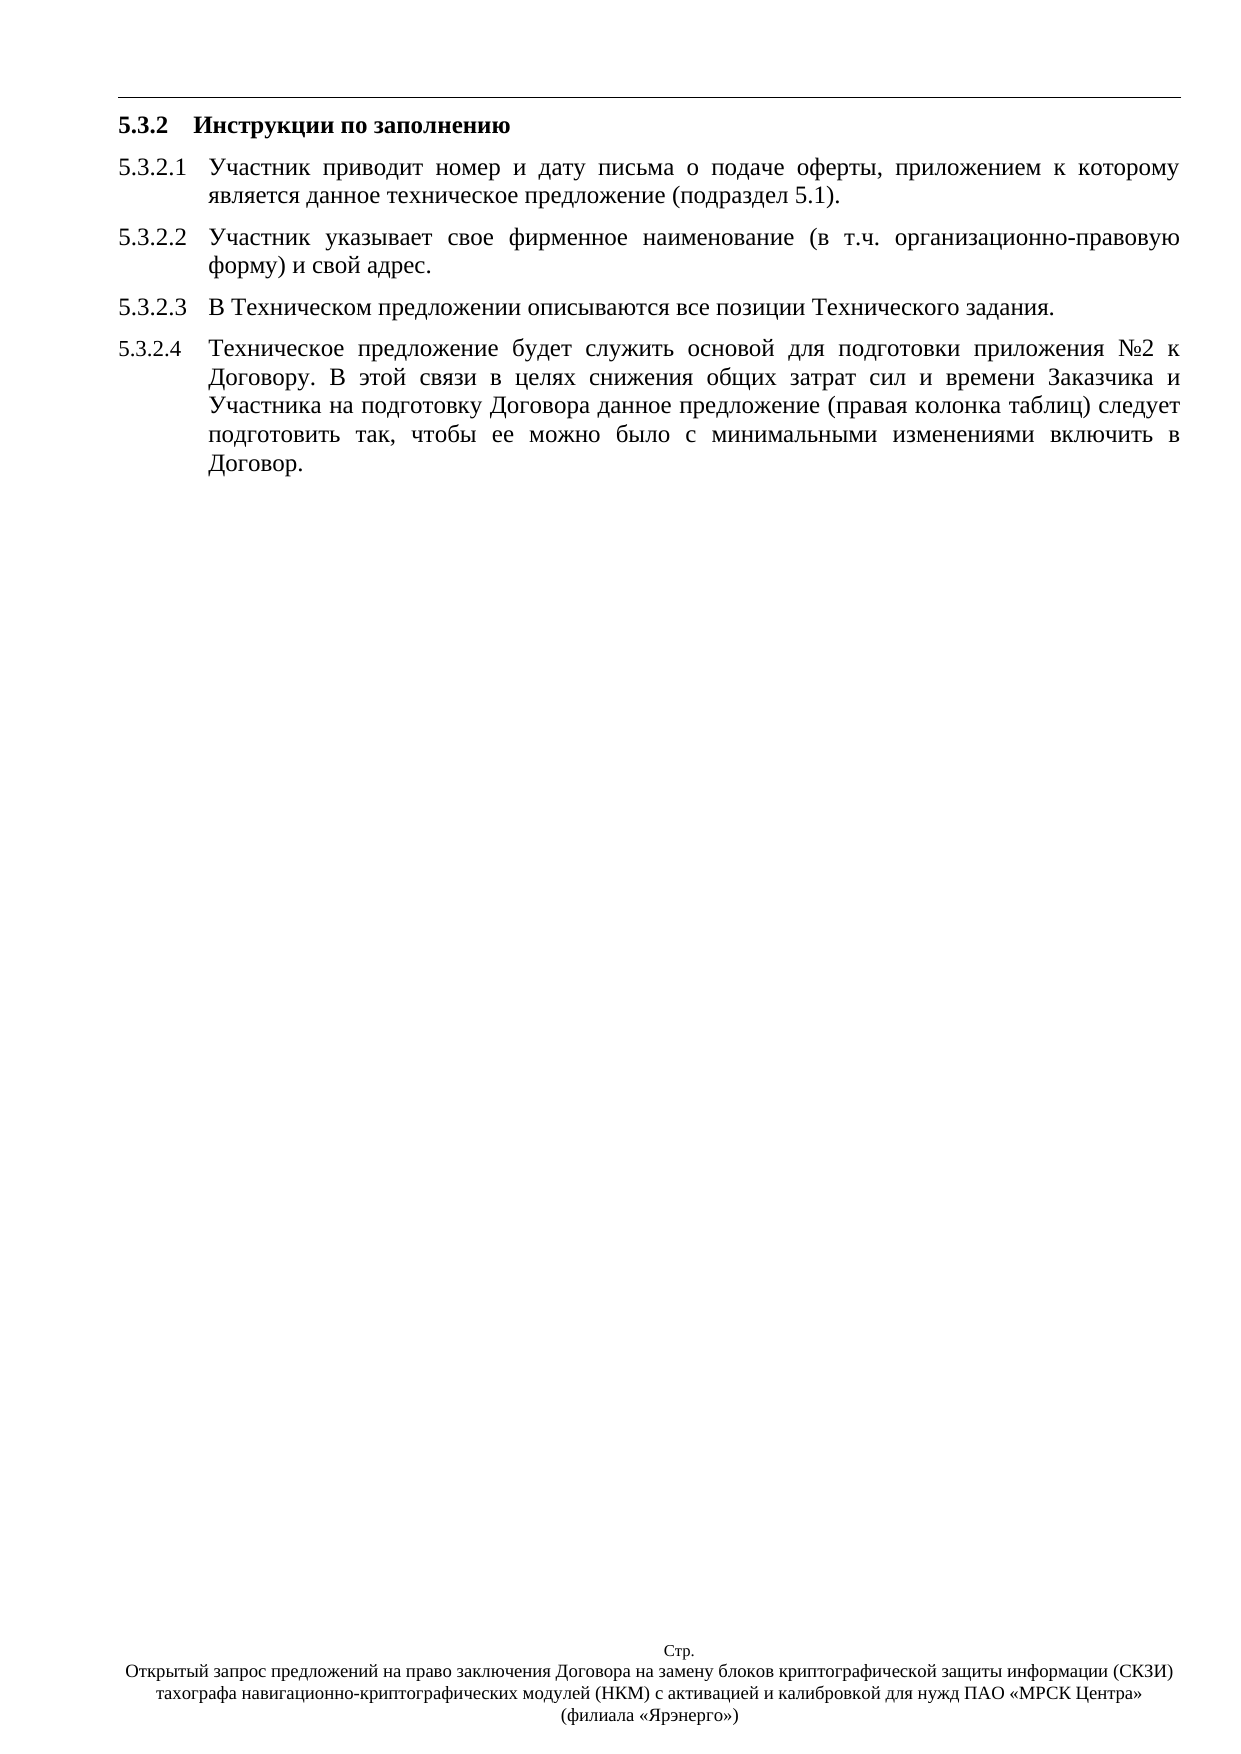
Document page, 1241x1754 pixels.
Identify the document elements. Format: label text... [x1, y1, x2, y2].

list Техническое предложение будет служить основой для подготовки приложения №2 к Договору. В этой связи в целях снижения общих затрат сил и времени Заказчика и Участника на подготовку Договора данное предложение (правая колонка таблиц) следует подготовить так, чтобы ее можно было с минимальными изменениями включить в Договор. [118, 333, 1181, 477]
list В Техническом предложении описываются все позиции Технического задания. [118, 292, 1181, 321]
subtitle Инструкции по заполнению [118, 111, 1181, 139]
list Участник указывает свое фирменное наименование (в т.ч. организационно-правовую форму) и свой адрес. [118, 222, 1181, 279]
list Участник приводит номер и дату письма о подаче оферты, приложением к которому является данное техническое предложение (подраздел 5.1). [118, 152, 1181, 209]
